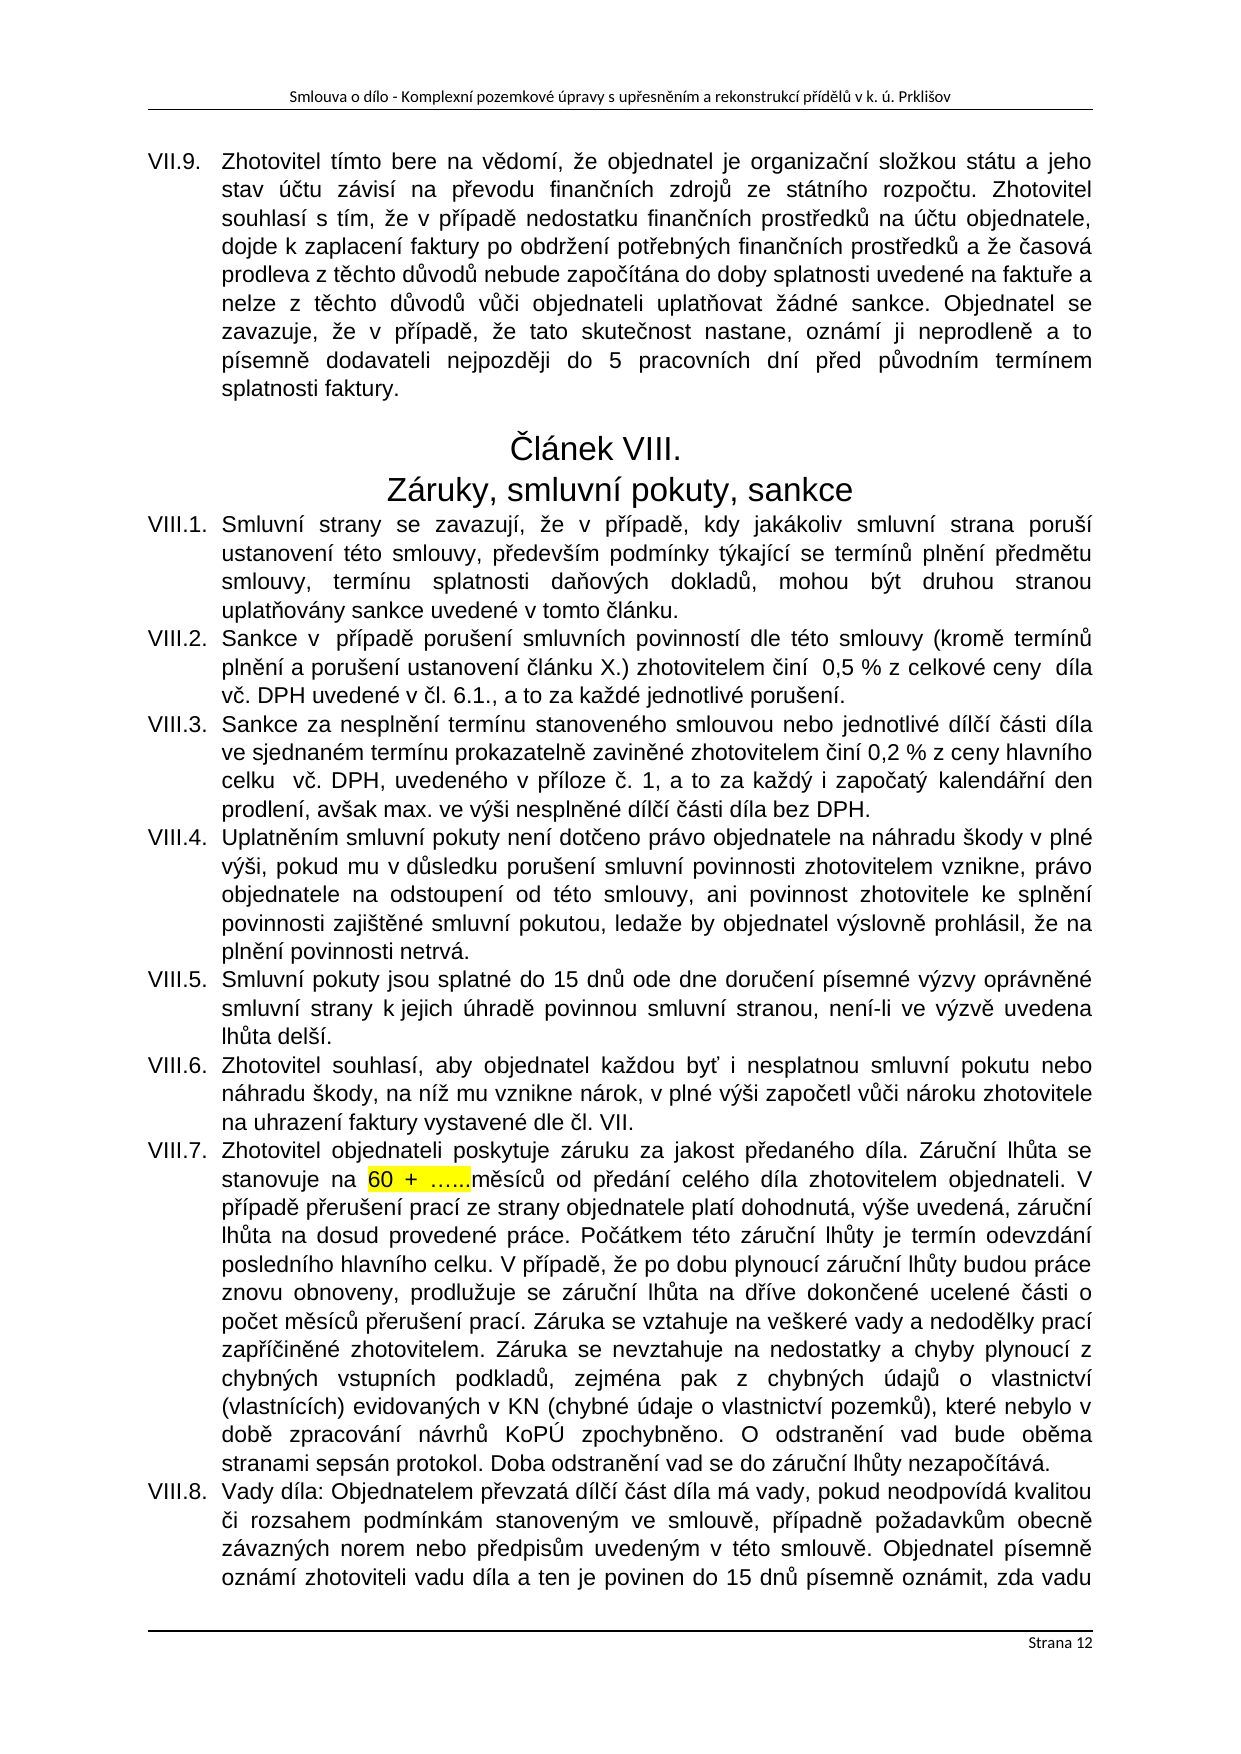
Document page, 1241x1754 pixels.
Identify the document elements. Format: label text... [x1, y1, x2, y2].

list Uplatněním smluvní pokuty není dotčeno právo objednatele na náhradu škody v plné výši, pokud mu v důsledku porušení smluvní povinnosti zhotovitelem vznikne, právo objednatele na odstoupení od této smlouvy, ani povinnost zhotovitele ke splnění povinnosti zajištěné smluvní pokutou, ledaže by objednatel výslovně prohlásil, že na plnění povinnosti netrvá. [148, 824, 1093, 964]
list Sankce za nesplnění termínu stanoveného smlouvou nebo jednotlivé dílčí části díla ve sjednaném termínu prokazatelně zaviněné zhotovitelem činí 0,2 % z ceny hlavního celku vč. DPH, uvedeného v příloze č. 1, a to za každý i započatý kalendářní den prodlení, avšak max. ve výši nesplněné dílčí části díla bez DPH. [148, 711, 1093, 822]
list Zhotovitel tímto bere na vědomí, že objednatel je organizační složkou státu a jeho stav účtu závisí na převodu finančních zdrojů ze státního rozpočtu. Zhotovitel souhlasí s tím, že v případě nedostatku finančních prostředků na účtu objednatele, dojde k zaplacení faktury po obdržení potřebných finančních prostředků a že časová prodleva z těchto důvodů nebude započítána do doby splatnosti uvedené na faktuře a nelze z těchto důvodů vůči objednateli uplatňovat žádné sankce. Objednatel se zavazuje, že v případě, že tato skutečnost nastane, oznámí ji neprodleně a to písemně dodavateli nejpozději do 5 pracovních dní před původním termínem splatnosti faktury. [148, 148, 1093, 401]
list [148, 1478, 1093, 1590]
list Zhotovitel objednateli poskytuje záruku za jakost předaného díla. Záruční lhůta se stanovuje na 60 + …...měsíců od předání celého díla zhotovitelem objednateli. V případě přerušení prací ze strany objednatele platí dohodnutá, výše uvedená, záruční lhůta na dosud provedené práce. Počátkem této záruční lhůty je termín odevzdání posledního hlavního celku. V případě, že po dobu plynoucí záruční lhůty budou práce znovu obnoveny, prodlužuje se záruční lhůta na dříve dokončené ucelené části o počet měsíců přerušení prací. Záruka se vztahuje na veškeré vady a nedodělky prací zapříčiněné zhotovitelem. Záruka se nevztahuje na nedostatky a chyby plynoucí z chybných vstupních podkladů, zejména pak z chybných údajů o vlastnictví (vlastnících) evidovaných v KN (chybné údaje o vlastnictví pozemků), které nebylo v době zpracování návrhů KoPÚ zpochybněno. O odstranění vad bude oběma stranami sepsán protokol. Doba odstranění vad se do záruční lhůty nezapočítává. [148, 1137, 1093, 1476]
list Sankce v případě porušení smluvních povinností dle této smlouvy (kromě termínů plnění a porušení ustanovení článku X.) zhotovitelem činí 0,5 % z celkové ceny díla vč. DPH uvedené v čl. 6.1., a to za každé jednotlivé porušení. [148, 625, 1093, 708]
list Zhotovitel souhlasí, aby objednatel každou byť i nesplatnou smluvní pokutu nebo náhradu škody, na níž mu vznikne nárok, v plné výši započetl vůči nároku zhotovitele na uhrazení faktury vystavené dle čl. VII. [148, 1052, 1093, 1135]
subtitle Záruky, smluvní pokuty, sankce [148, 428, 1093, 508]
list Smluvní strany se zavazují, že v případě, kdy jakákoliv smluvní strana poruší ustanovení této smlouvy, především podmínky týkající se termínů plnění předmětu smlouvy, termínu splatnosti daňových dokladů, mohou být druhou stranou uplatňovány sankce uvedené v tomto článku. [148, 511, 1093, 623]
list Smluvní pokuty jsou splatné do 15 dnů ode dne doručení písemné výzvy oprávněné smluvní strany k jejich úhradě povinnou smluvní stranou, není-li ve výzvě uvedena lhůta delší. [148, 966, 1093, 1050]
